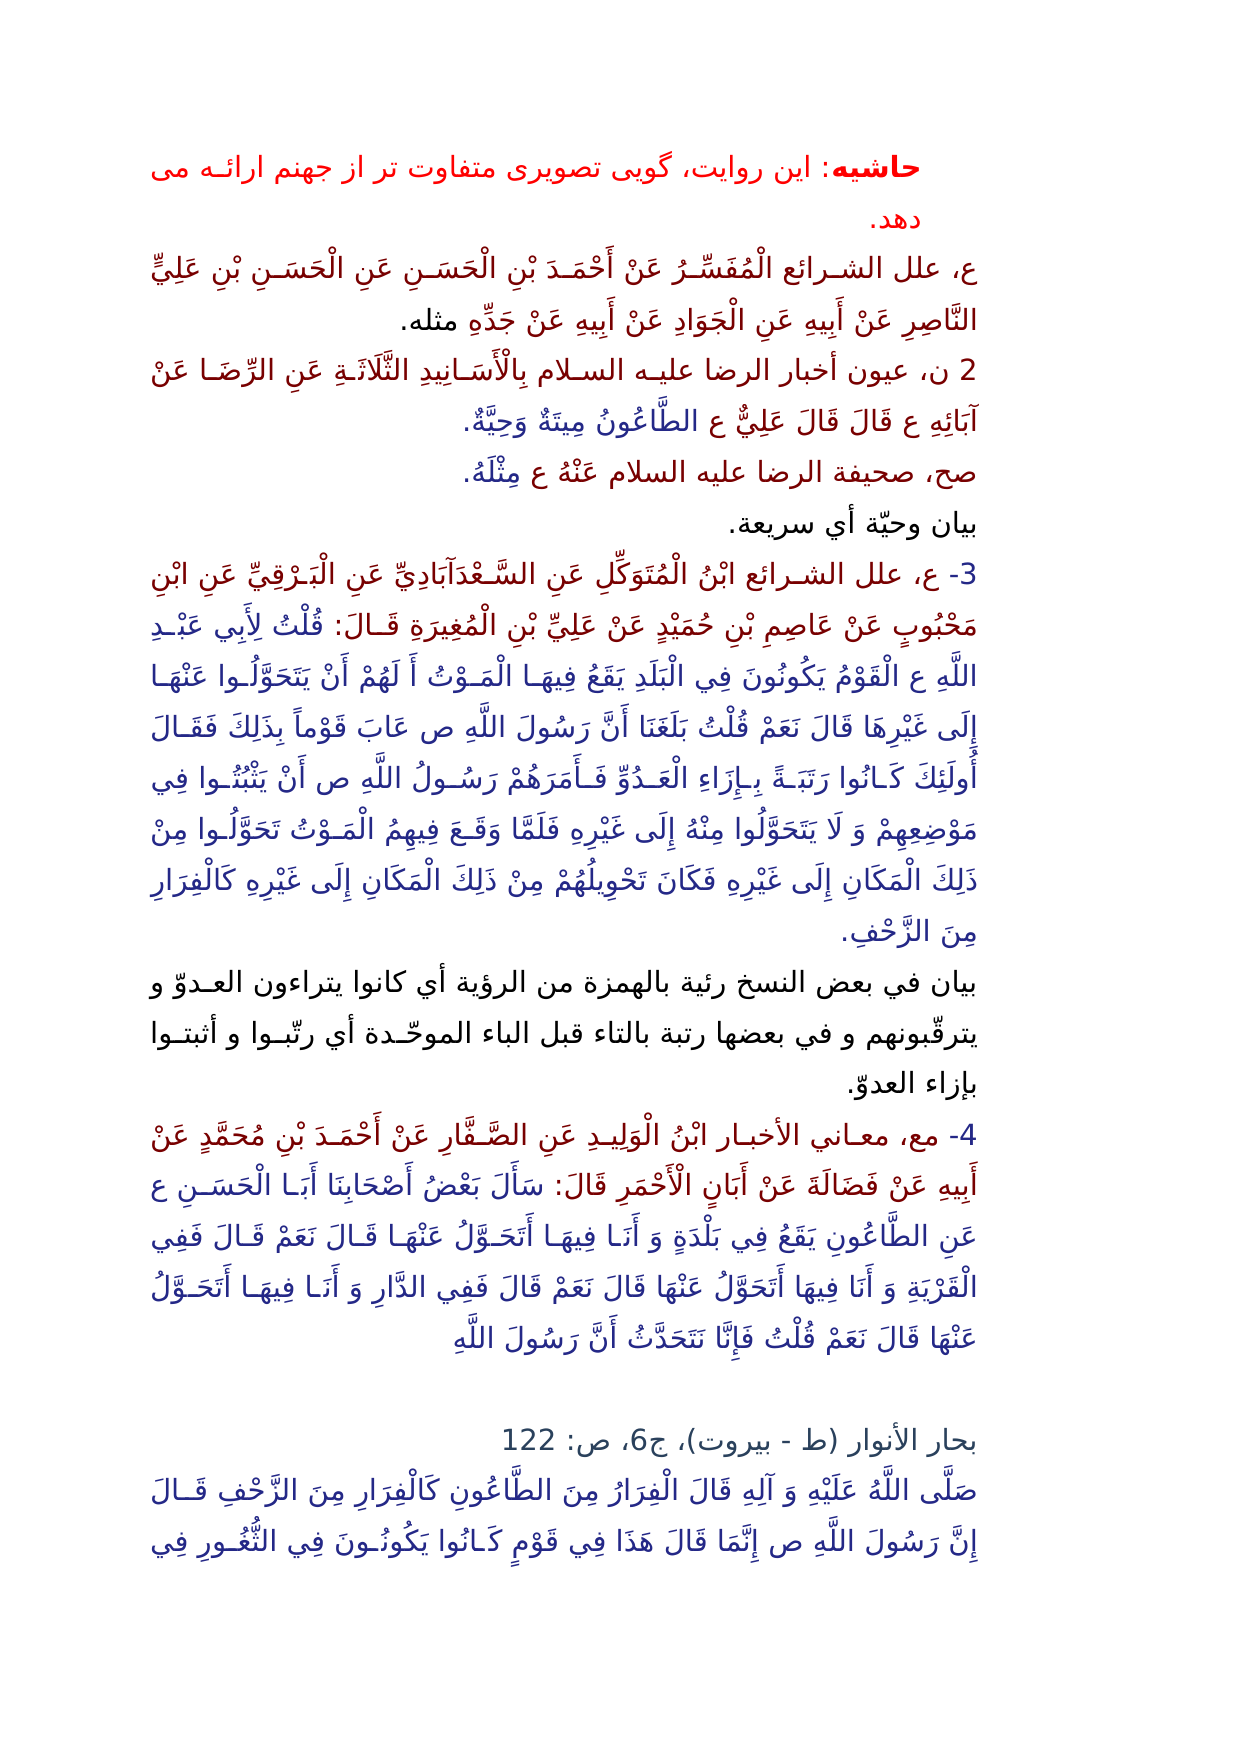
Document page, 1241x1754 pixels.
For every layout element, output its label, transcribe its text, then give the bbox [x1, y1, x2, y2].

text 4- مع، معاني الأخبار ابْنُ الْوَلِيدِ عَنِ الصَّفَّارِ عَنْ أَحْمَدَ بْنِ مُحَمَّدٍ عَنْ أَبِيهِ عَنْ فَضَالَةَ عَنْ أَبَانٍ الْأَحْمَرِ قَالَ: سَأَلَ بَعْضُ أَصْحَابِنَا أَبَا الْحَسَنِ ع عَنِ الطَّاعُونِ يَقَعُ فِي بَلْدَةٍ وَ أَنَا فِيهَا أَتَحَوَّلُ عَنْهَا قَالَ نَعَمْ قَالَ فَفِي الْقَرْيَةِ وَ أَنَا فِيهَا أَتَحَوَّلُ عَنْهَا قَالَ نَعَمْ قَالَ فَفِي الدَّارِ وَ أَنَا فِيهَا أَتَحَوَّلُ عَنْهَا قَالَ نَعَمْ قُلْتُ فَإِنَّا نَتَحَدَّثُ أَنَّ رَسُولَ اللَّهِ‏ [150, 1118, 978, 1356]
text بحار الأنوار (ط - بيروت)، ج‏6، ص: 122 [150, 1423, 978, 1457]
text صح، صحيفة الرضا عليه السلام عَنْهُ ع‏ مِثْلَهُ. [150, 456, 978, 489]
text بيان وحيّة أي سريعة. [150, 507, 978, 541]
text 2 ن، عيون أخبار الرضا عليه السلام بِالْأَسَانِيدِ الثَّلَاثَةِ عَنِ الرِّضَا عَنْ آبَائِهِ ع قَالَ قَالَ عَلِيٌّ ع‏ الطَّاعُونُ مِيتَةٌ وَحِيَّةٌ. [150, 354, 978, 439]
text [150, 1474, 978, 1559]
text بيان في بعض النسخ رئية بالهمزة من الرؤية أي كانوا يتراءون العدوّ و يترقّبونهم و في بعضها رتبة بالتاء قبل الباء الموحّدة أي رتّبوا و أثبتوا بإزاء العدوّ. [150, 965, 978, 1101]
text حاشیه: این روایت، گویی تصویری متفاوت تر از جهنم ارائه می دهد. [150, 150, 921, 235]
text ع، علل الشرائع الْمُفَسِّرُ عَنْ أَحْمَدَ بْنِ الْحَسَنِ عَنِ الْحَسَنِ بْنِ عَلِيٍّ النَّاصِرِ عَنْ أَبِيهِ عَنِ الْجَوَادِ عَنْ أَبِيهِ عَنْ جَدِّهِ‏ مثله. [150, 252, 978, 337]
text 3- ع، علل الشرائع ابْنُ الْمُتَوَكِّلِ عَنِ السَّعْدَآبَادِيِّ عَنِ الْبَرْقِيِّ عَنِ ابْنِ مَحْبُوبٍ عَنْ عَاصِمِ بْنِ حُمَيْدٍ عَنْ عَلِيِّ بْنِ الْمُغِيرَةِ قَالَ: قُلْتُ لِأَبِي عَبْدِ اللَّهِ ع الْقَوْمُ يَكُونُونَ فِي الْبَلَدِ يَقَعُ فِيهَا الْمَوْتُ أَ لَهُمْ أَنْ يَتَحَوَّلُوا عَنْهَا إِلَى غَيْرِهَا قَالَ نَعَمْ قُلْتُ بَلَغَنَا أَنَّ رَسُولَ اللَّهِ ص عَابَ قَوْماً بِذَلِكَ فَقَالَ أُولَئِكَ كَانُوا رَتَبَةً بِإِزَاءِ الْعَدُوِّ فَأَمَرَهُمْ رَسُولُ اللَّهِ ص أَنْ يَثْبُتُوا فِي مَوْضِعِهِمْ وَ لَا يَتَحَوَّلُوا مِنْهُ إِلَى غَيْرِهِ فَلَمَّا وَقَعَ فِيهِمُ الْمَوْتُ تَحَوَّلُوا مِنْ ذَلِكَ الْمَكَانِ إِلَى غَيْرِهِ فَكَانَ تَحْوِيلُهُمْ مِنْ ذَلِكَ الْمَكَانِ إِلَى غَيْرِهِ كَالْفِرَارِ مِنَ الزَّحْفِ. [150, 557, 978, 948]
